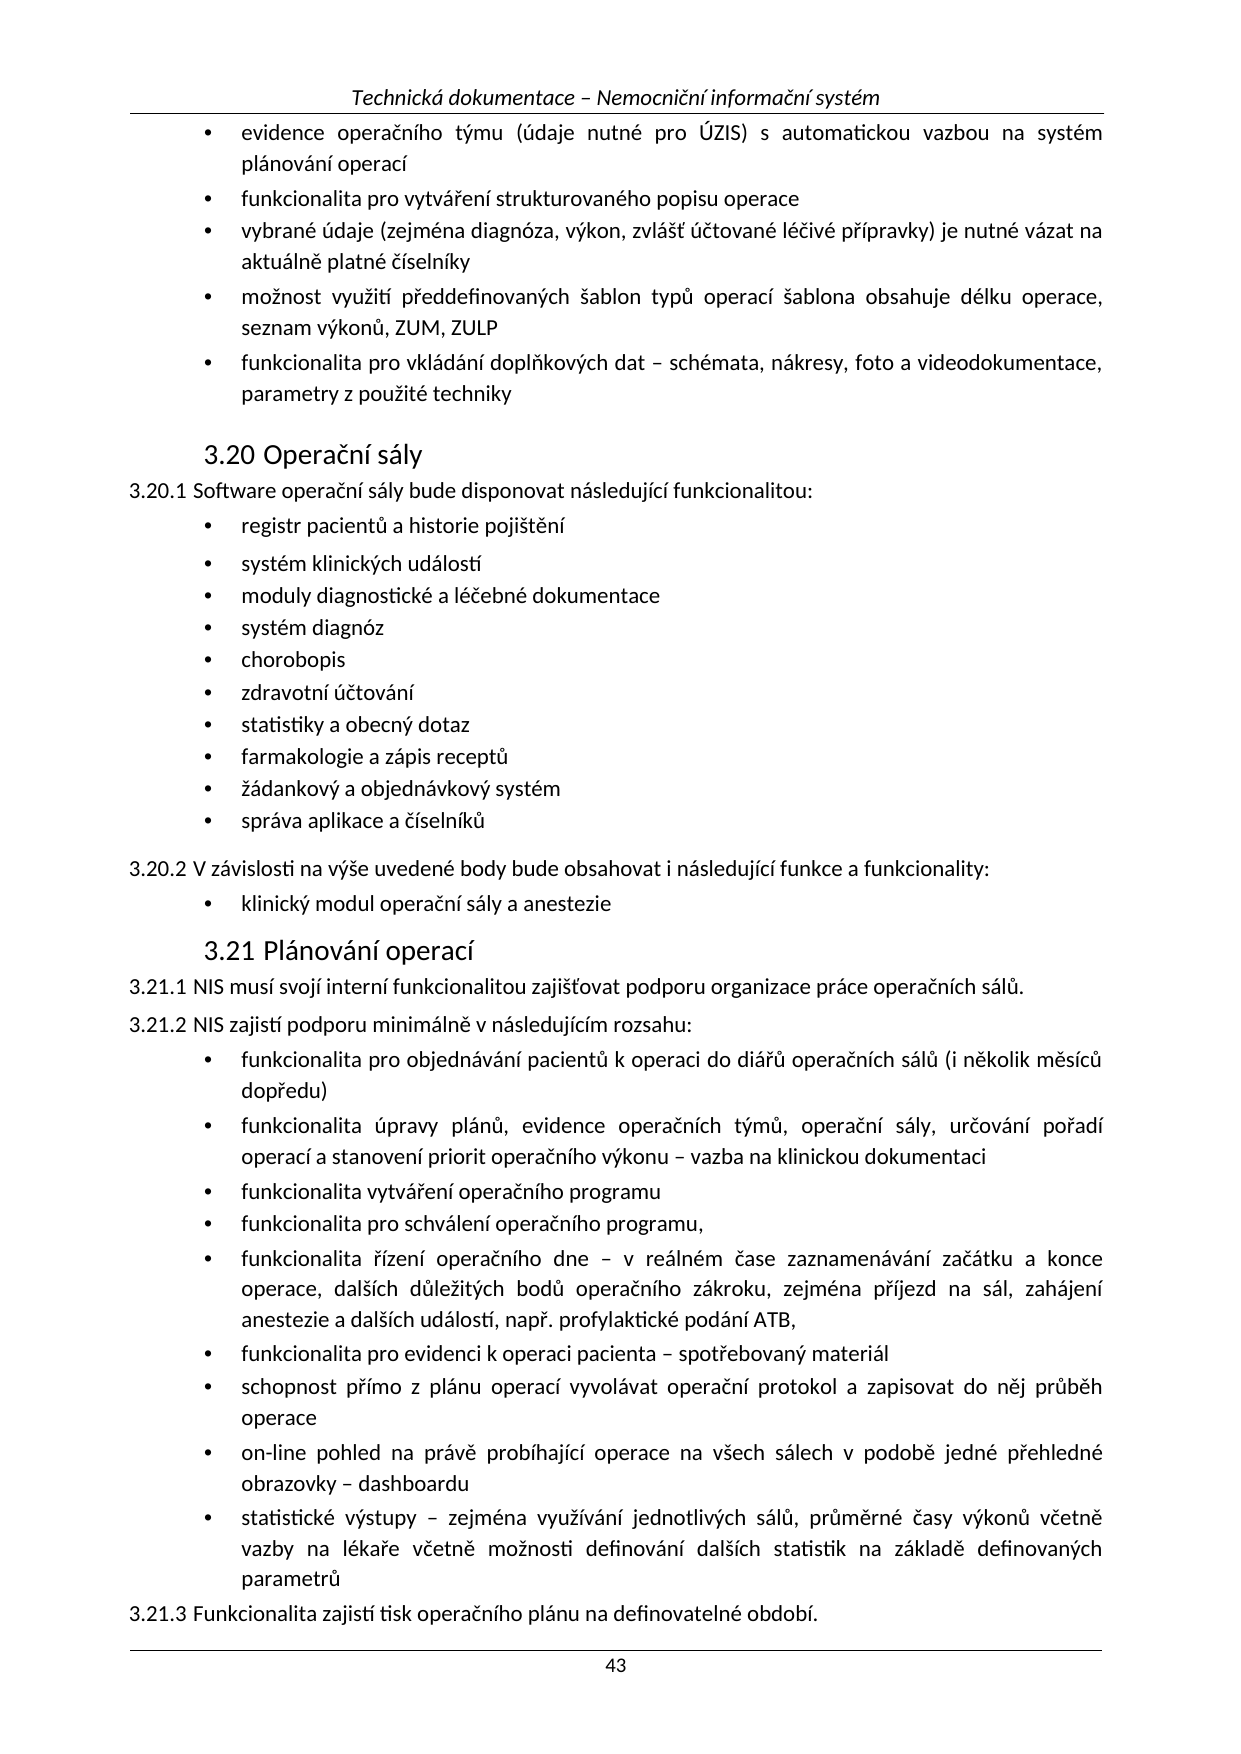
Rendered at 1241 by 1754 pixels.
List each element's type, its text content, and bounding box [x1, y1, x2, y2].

list funkcionalita pro vytváření strukturovaného popisu operace [204, 184, 1104, 212]
text 3.20.1 Software operační sály bude disponovat následující funkcionalitou: [128, 476, 1104, 504]
list evidence operačního týmu (údaje nutné pro ÚZIS) s automatickou vazbou na systém plánování operací [204, 118, 1104, 177]
list farmakologie a zápis receptů [204, 742, 1104, 770]
text 3.21.1 NIS musí svojí interní funkcionalitou zajišťovat podporu organizace práce operačních sálů. [128, 972, 1104, 1001]
list žádankový a objednávkový systém [204, 774, 1104, 802]
list moduly diagnostické a léčebné dokumentace [204, 581, 1104, 609]
list systém klinických událostí [204, 549, 1104, 577]
list schopnost přímo z plánu operací vyvolávat operační protokol a zapisovat do něj průběh operace [204, 1372, 1104, 1431]
list vybrané údaje (zejména diagnóza, výkon, zvlášť účtované léčivé přípravky) je nutné vázat na aktuálně platné číselníky [204, 216, 1104, 275]
list funkcionalita řízení operačního dne – v reálném čase zaznamenávání začátku a konce operace, dalších důležitých bodů operačního zákroku, zejména příjezd na sál, zahájení anestezie a dalších událostí, např. profylaktické podání ATB, [204, 1244, 1104, 1333]
list funkcionalita pro evidenci k operaci pacienta – spotřebovaný materiál [204, 1339, 1104, 1368]
subtitle 3.20 Operační sály [203, 436, 1104, 472]
list funkcionalita pro schválení operačního programu, [204, 1209, 1104, 1237]
list funkcionalita pro vkládání doplňkových dat – schémata, nákresy, foto a videodokumentace, parametry z použité techniky [204, 348, 1104, 407]
list systém diagnóz [204, 613, 1104, 641]
list on-line pohled na právě probíhající operace na všech sálech v podobě jedné přehledné obrazovky – dashboardu [204, 1438, 1104, 1497]
list funkcionalita vytváření operačního programu [204, 1177, 1104, 1205]
list statistické výstupy – zejména využívání jednotlivých sálů, průměrné časy výkonů včetně vazby na lékaře včetně možnosti definování dalších statistik na základě definovaných parametrů [204, 1503, 1104, 1592]
text 3.21.3 Funkcionalita zajistí tisk operačního plánu na definovatelné období. [128, 1599, 1104, 1627]
list klinický modul operační sály a anestezie [204, 889, 1104, 917]
list chorobopis [204, 646, 1104, 673]
text 3.21.2 NIS zajistí podporu minimálně v následujícím rozsahu: [128, 1010, 1104, 1038]
text 3.20.2 V závislosti na výše uvedené body bude obsahovat i následující funkce a funkcionality: [128, 854, 1104, 882]
list správa aplikace a číselníků [204, 806, 1104, 834]
list registr pacientů a historie pojištění [204, 511, 1104, 539]
subtitle 3.21 Plánování operací [203, 932, 1104, 968]
list funkcionalita úpravy plánů, evidence operačních týmů, operační sály, určování pořadí operací a stanovení priorit operačního výkonu – vazba na klinickou dokumentaci [204, 1111, 1104, 1170]
list funkcionalita pro objednávání pacientů k operaci do diářů operačních sálů (i několik měsíců dopředu) [204, 1045, 1104, 1104]
list možnost využití předdefinovaných šablon typů operací šablona obsahuje délku operace, seznam výkonů, ZUM, ZULP [204, 282, 1104, 341]
list zdravotní účtování [204, 678, 1104, 706]
list statistiky a obecný dotaz [204, 710, 1104, 738]
